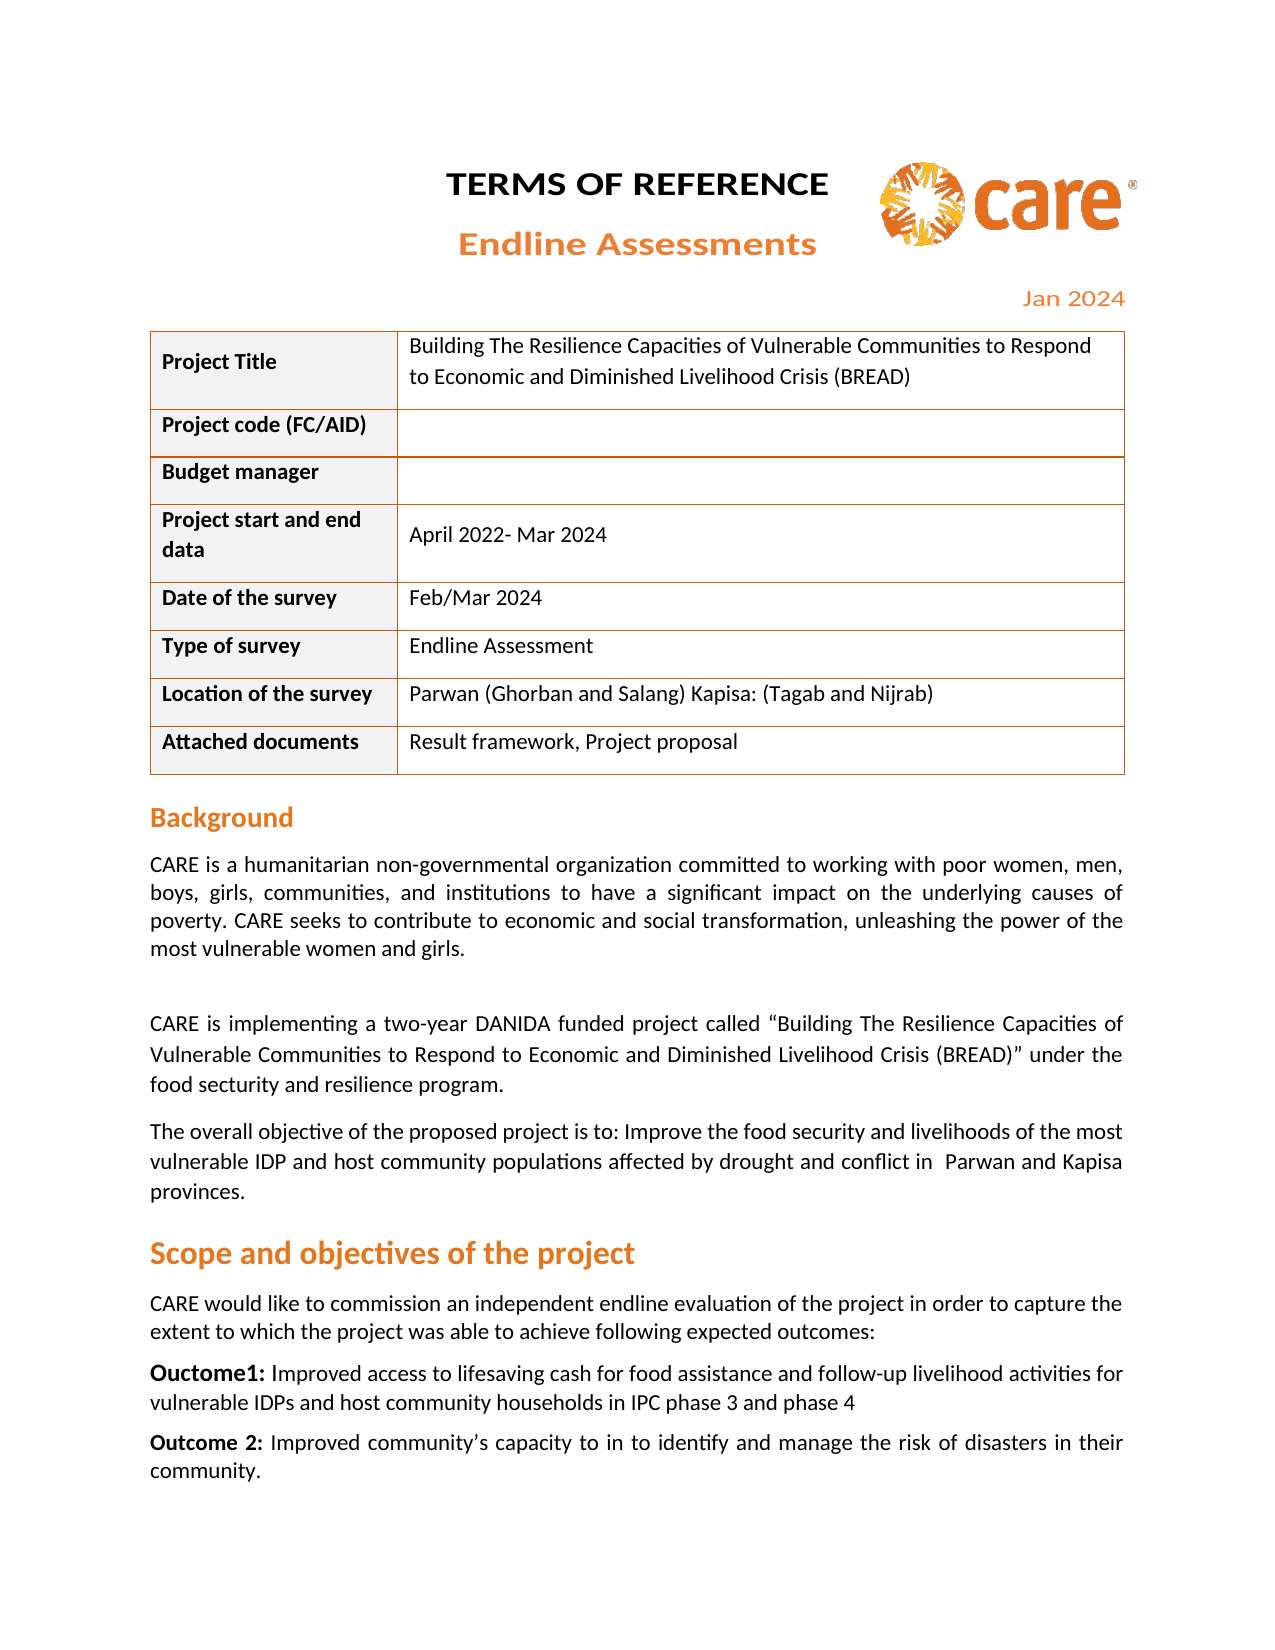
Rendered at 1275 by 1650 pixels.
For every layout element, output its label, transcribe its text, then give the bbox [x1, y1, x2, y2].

text Ouctome1: Improved access to lifesaving cash for food assistance and follow-up livelihood activities for vulnerable IDPs and host community households in IPC phase 3 and phase 4 [150, 1357, 1125, 1416]
table_cell Feb/Mar 2024 [398, 583, 1124, 630]
table_cell Type of survey [151, 631, 397, 678]
text The overall objective of the proposed project is to: Improve the food security and livelihoods of the most vulnerable IDP and host community populations affected by drought and conflict in Parwan and Kapisa provinces. [150, 1117, 1125, 1205]
table_cell Date of the survey [151, 583, 397, 630]
table_header Building The Resilience Capacities of Vulnerable Communities to Respond to Economic and Diminished Livelihood Crisis (BREAD) [398, 332, 1124, 409]
table_header Project Title [151, 332, 397, 409]
text Outcome 2: Improved community’s capacity to in to identify and manage the risk of disasters in their community. [150, 1428, 1125, 1484]
table_cell Budget manager [151, 458, 397, 504]
table_cell Result framework, Project proposal [398, 727, 1124, 773]
table_cell [398, 410, 1124, 456]
table_cell Project start and end data [151, 505, 397, 582]
table_cell Parwan (Ghorban and Salang) Kapisa: (Tagab and Nijrab) [398, 679, 1124, 726]
text CARE is a humanitarian non-governmental organization committed to working with poor women, men, boys, girls, communities, and institutions to have a significant impact on the underlying causes of poverty. CARE seeks to contribute to economic and social transformation, unleashing the power of the most vulnerable women and girls. [150, 851, 1125, 963]
table_cell Endline Assessment [398, 631, 1124, 678]
table_cell Project code (FC/AID) [151, 410, 397, 456]
subtitle Scope and objectives of the project [150, 1232, 1125, 1273]
text Jan 2024 [150, 284, 1125, 312]
text Endline Assessments [150, 223, 1125, 264]
text TERMS OF REFERENCE [150, 162, 880, 203]
picture [880, 162, 1138, 246]
text CARE would like to commission an independent endline evaluation of the project in order to capture the extent to which the project was able to achieve following expected outcomes: [150, 1289, 1125, 1345]
table_cell Location of the survey [151, 679, 397, 726]
subtitle Background [150, 799, 1125, 835]
table_cell [398, 458, 1124, 504]
text CARE is implementing a two-year DANIDA funded project called “Building The Resilience Capacities of Vulnerable Communities to Respond to Economic and Diminished Livelihood Crisis (BREAD)” under the food secturity and resilience program. [150, 1009, 1125, 1098]
table_cell April 2022- Mar 2024 [398, 505, 1124, 582]
table_cell Attached documents [151, 727, 397, 773]
